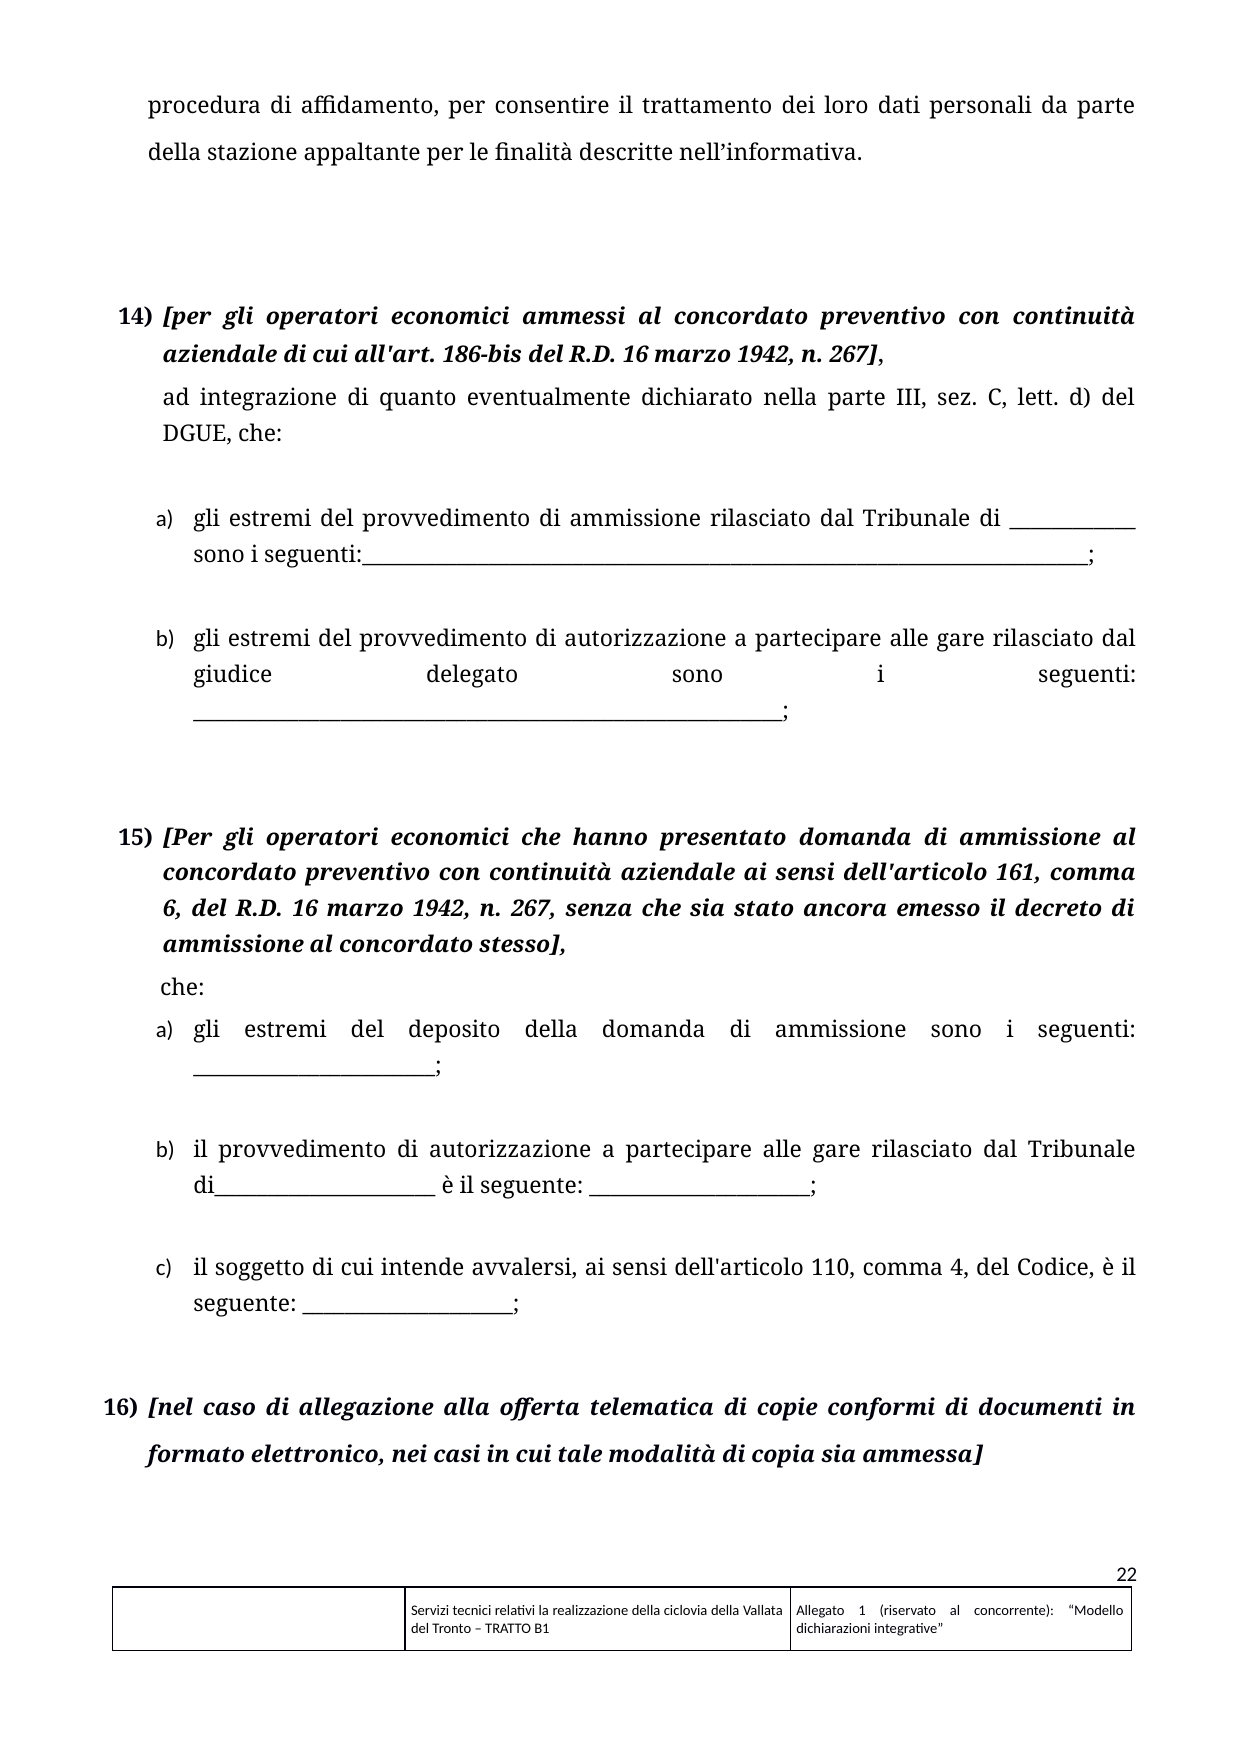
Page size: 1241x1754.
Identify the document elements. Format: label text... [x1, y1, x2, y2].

text ad integrazione di quanto eventualmente dichiarato nella parte III, sez. C, lett. d) del DGUE, che: [162, 381, 1137, 448]
list gli estremi del deposito della domanda di ammissione sono i seguenti: _______________________; [156, 1013, 1137, 1080]
list [nel caso di allegazione alla offerta telematica di copie conformi di documenti in formato elettronico, nei casi in cui tale modalità di copia sia ammessa] [103, 1391, 1137, 1469]
list gli estremi del provvedimento di ammissione rilasciato dal Tribunale di ____________ sono i seguenti:_____________________________________________________________________; [156, 502, 1137, 569]
list [per gli operatori economici ammessi al concordato preventivo con continuità aziendale di cui all'art. 186-bis del R.D. 16 marzo 1942, n. 267], [118, 299, 1137, 370]
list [103, 89, 1137, 167]
list il provvedimento di autorizzazione a partecipare alle gare rilasciato dal Tribunale di_____________________ è il seguente: _____________________; [156, 1133, 1137, 1200]
list il soggetto di cui intende avvalersi, ai sensi dell'articolo 110, comma 4, del Codice, è il seguente: ____________________; [156, 1251, 1137, 1318]
text che: [160, 970, 1137, 1002]
list [Per gli operatori economici che hanno presentato domanda di ammissione al concordato preventivo con continuità aziendale ai sensi dell'articolo 161, comma 6, del R.D. 16 marzo 1942, n. 267, senza che sia stato ancora emesso il decreto di ammissione al concordato stesso], [118, 820, 1137, 959]
list gli estremi del provvedimento di autorizzazione a partecipare alle gare rilasciato dal giudice delegato sono i seguenti: ________________________________________________________; [156, 622, 1137, 725]
